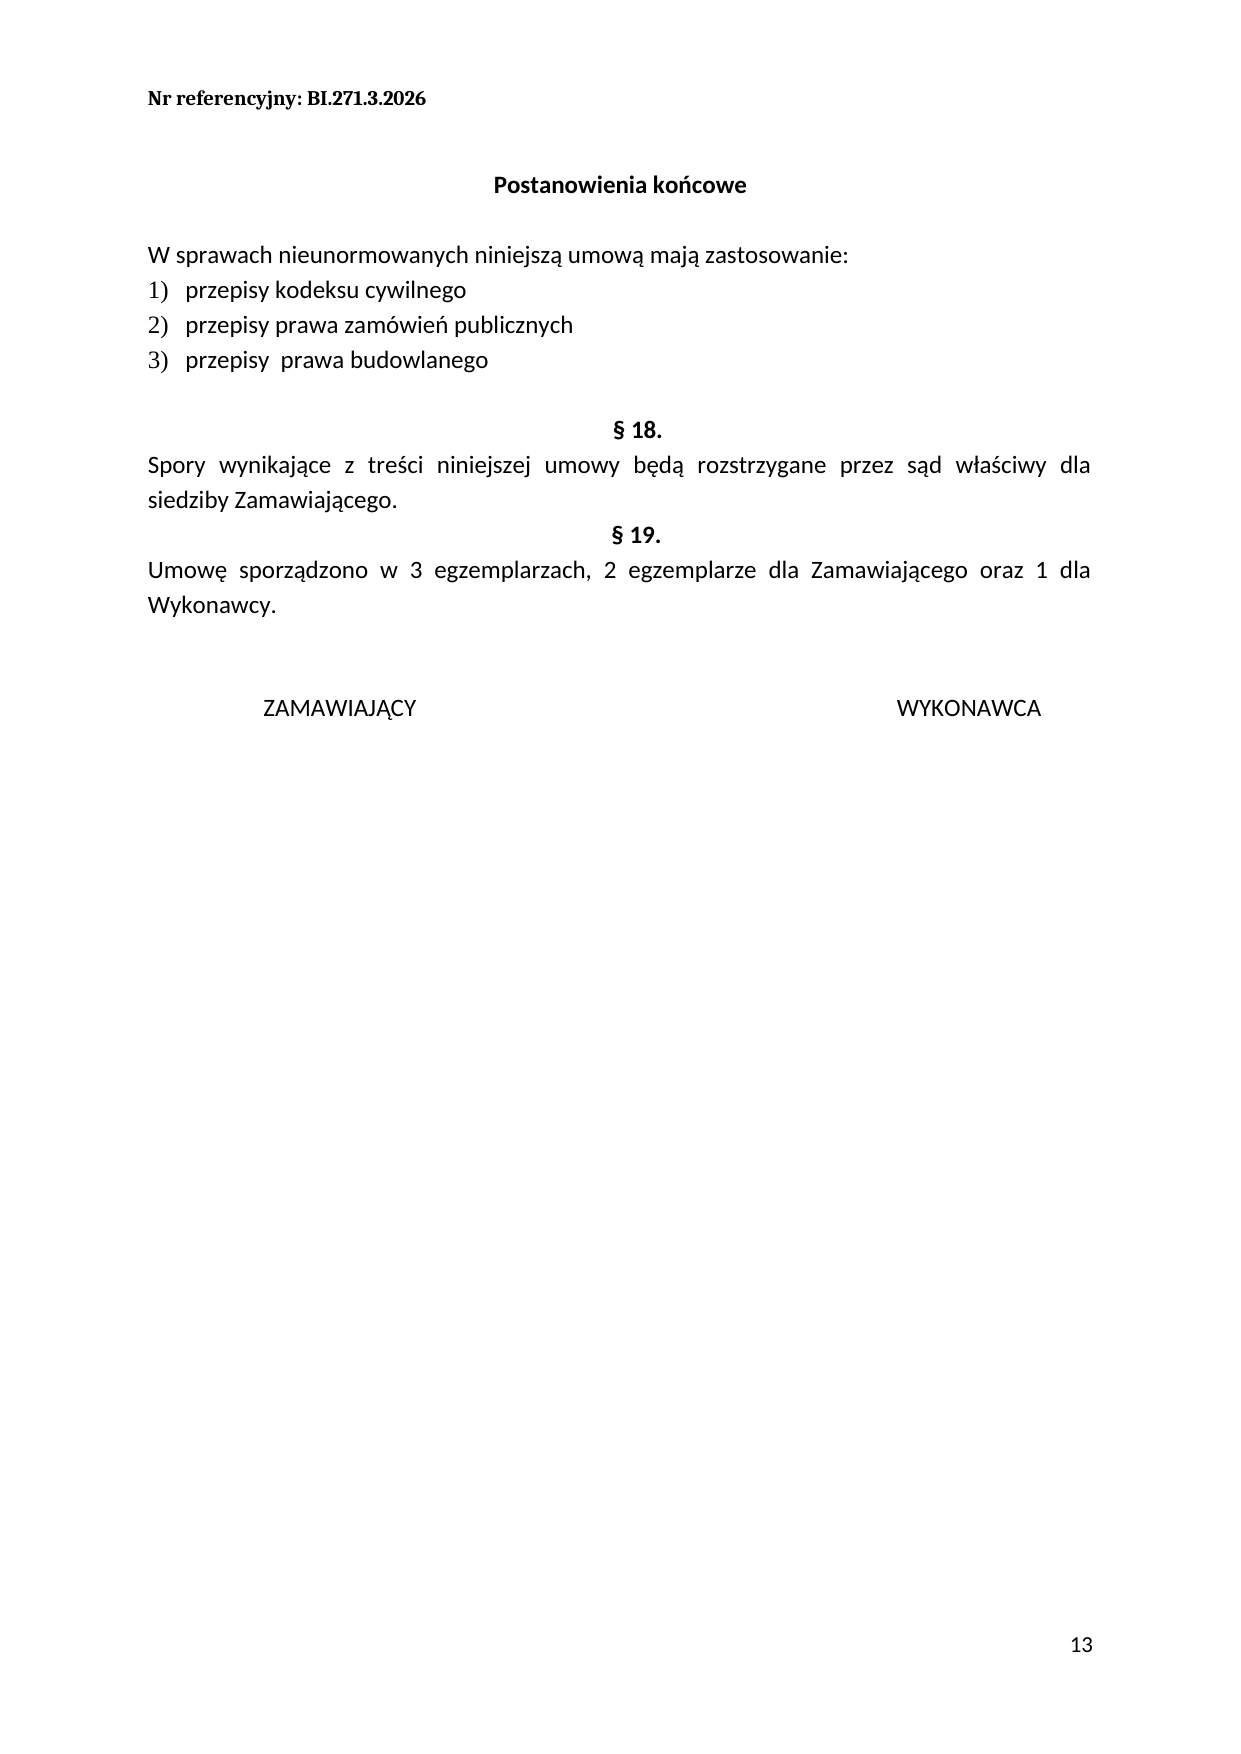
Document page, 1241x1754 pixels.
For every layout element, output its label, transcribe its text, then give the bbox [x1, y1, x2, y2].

list przepisy prawa zamówień publicznych [148, 309, 1093, 340]
text § 19. [148, 519, 1093, 550]
text § 18. [516, 414, 1093, 445]
list przepisy kodeksu cywilnego [148, 274, 1093, 305]
text Umowę sporządzono w 3 egzemplarzach, 2 egzemplarze dla Zamawiającego oraz 1 dla Wykonawcy. [148, 554, 1093, 620]
list przepisy prawa budowlanego [148, 344, 1093, 375]
text ZAMAWIAJĄCY WYKONAWCA [148, 693, 1093, 723]
text W sprawach nieunormowanych niniejszą umową mają zastosowanie: [148, 239, 1093, 270]
text Spory wynikające z treści niniejszej umowy będą rozstrzygane przez sąd właściwy dla siedziby Zamawiającego. [148, 449, 1093, 515]
text Postanowienia końcowe [148, 169, 1093, 200]
